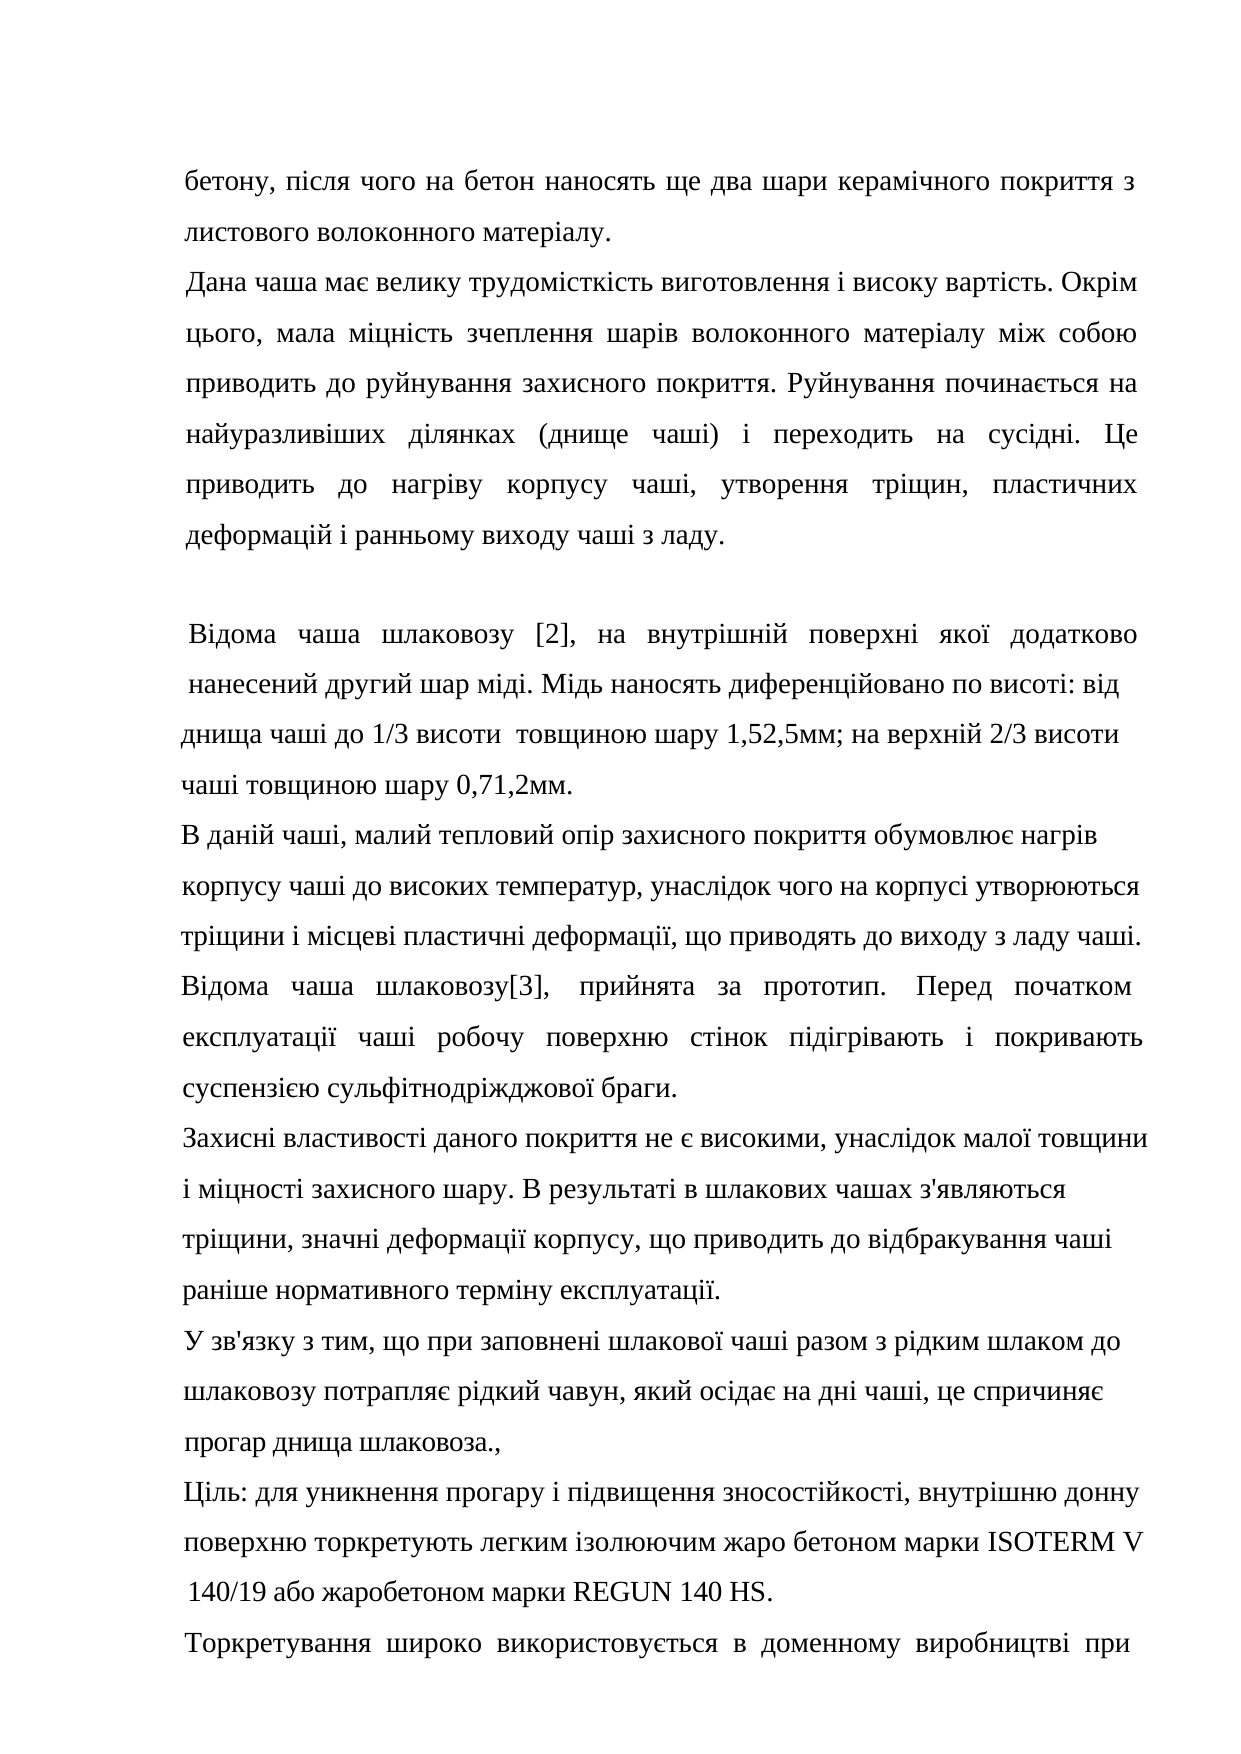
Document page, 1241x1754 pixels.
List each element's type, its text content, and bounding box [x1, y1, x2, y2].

text експлуатації чаші робочу поверхню стінок підігрівають і покривають [182, 1006, 1151, 1056]
text Дана чаша має велику трудомісткість виготовлення і високу вартість. Окрім цього, мала міцність зчеплення шарів волоконного матеріалу між собою приводить до руйнування захисного покриття. Руйнування починається на найуразливіших ділянках (днище чаші) і переходить на сусідні. Це приводить до нагріву корпусу чаші, утворення тріщин, пластичних деформацій і ранньому виходу чаші з ладу. [186, 251, 1138, 554]
text 140/19 або жаробетоном марки REGUN 140 HS. [187, 1562, 1151, 1612]
text прогар днища шлаковоза., [184, 1411, 1151, 1461]
text поверхню торкретують легким ізолюючим жаро бетоном марки ISOTERM V [183, 1511, 1151, 1561]
text Відома чаша шлаковозу [2], на внутрішній поверхні якої додатково нанесений другий шар міді. Мідь наносять диференційовано по висоті: від [188, 604, 1139, 704]
text суспензією сульфітнодріжджової браги. [182, 1057, 1151, 1107]
text тріщини і місцеві пластичні деформації, що приводять до виходу з ладу чаші. [181, 906, 1151, 956]
text корпусу чаші до високих температур, унаслідок чого на корпусі утворюються [182, 855, 1151, 905]
text і міцності захисного шару. В результаті в шлакових чашах з'являються [182, 1158, 1151, 1208]
text У зв'язку з тим, що при заповнені шлакової чаші разом з рідким шлаком до [183, 1310, 1151, 1360]
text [184, 150, 1136, 251]
text раніше нормативного терміну експлуатації. [182, 1259, 1151, 1309]
text тріщини, значні деформації корпусу, що приводить до відбракування чаші [182, 1209, 1151, 1259]
text Ціль: для уникнення прогару і підвищення зносостійкості, внутрішню донну [183, 1461, 1151, 1511]
text В даній чаші, малий тепловий опір захисного покриття обумовлює нагрів [181, 805, 1151, 855]
text Відома чаша шлаковозу[3], прийнята за прототип. Перед початком [181, 956, 1151, 1006]
text Захисні властивості даного покриття не є високими, унаслідок малої товщини [182, 1107, 1151, 1157]
text шлаковозу потрапляє рідкий чавун, який осідає на дні чаші, це спричиняє [183, 1360, 1151, 1410]
text чаші товщиною шару 0,71,2мм. [181, 754, 1151, 804]
text днища чаші до 1/3 висоти товщиною шару 1,52,5мм; на верхній 2/3 висоти [181, 704, 1151, 754]
text Торкретування широко використовується в доменному виробництві при [184, 1612, 1151, 1662]
